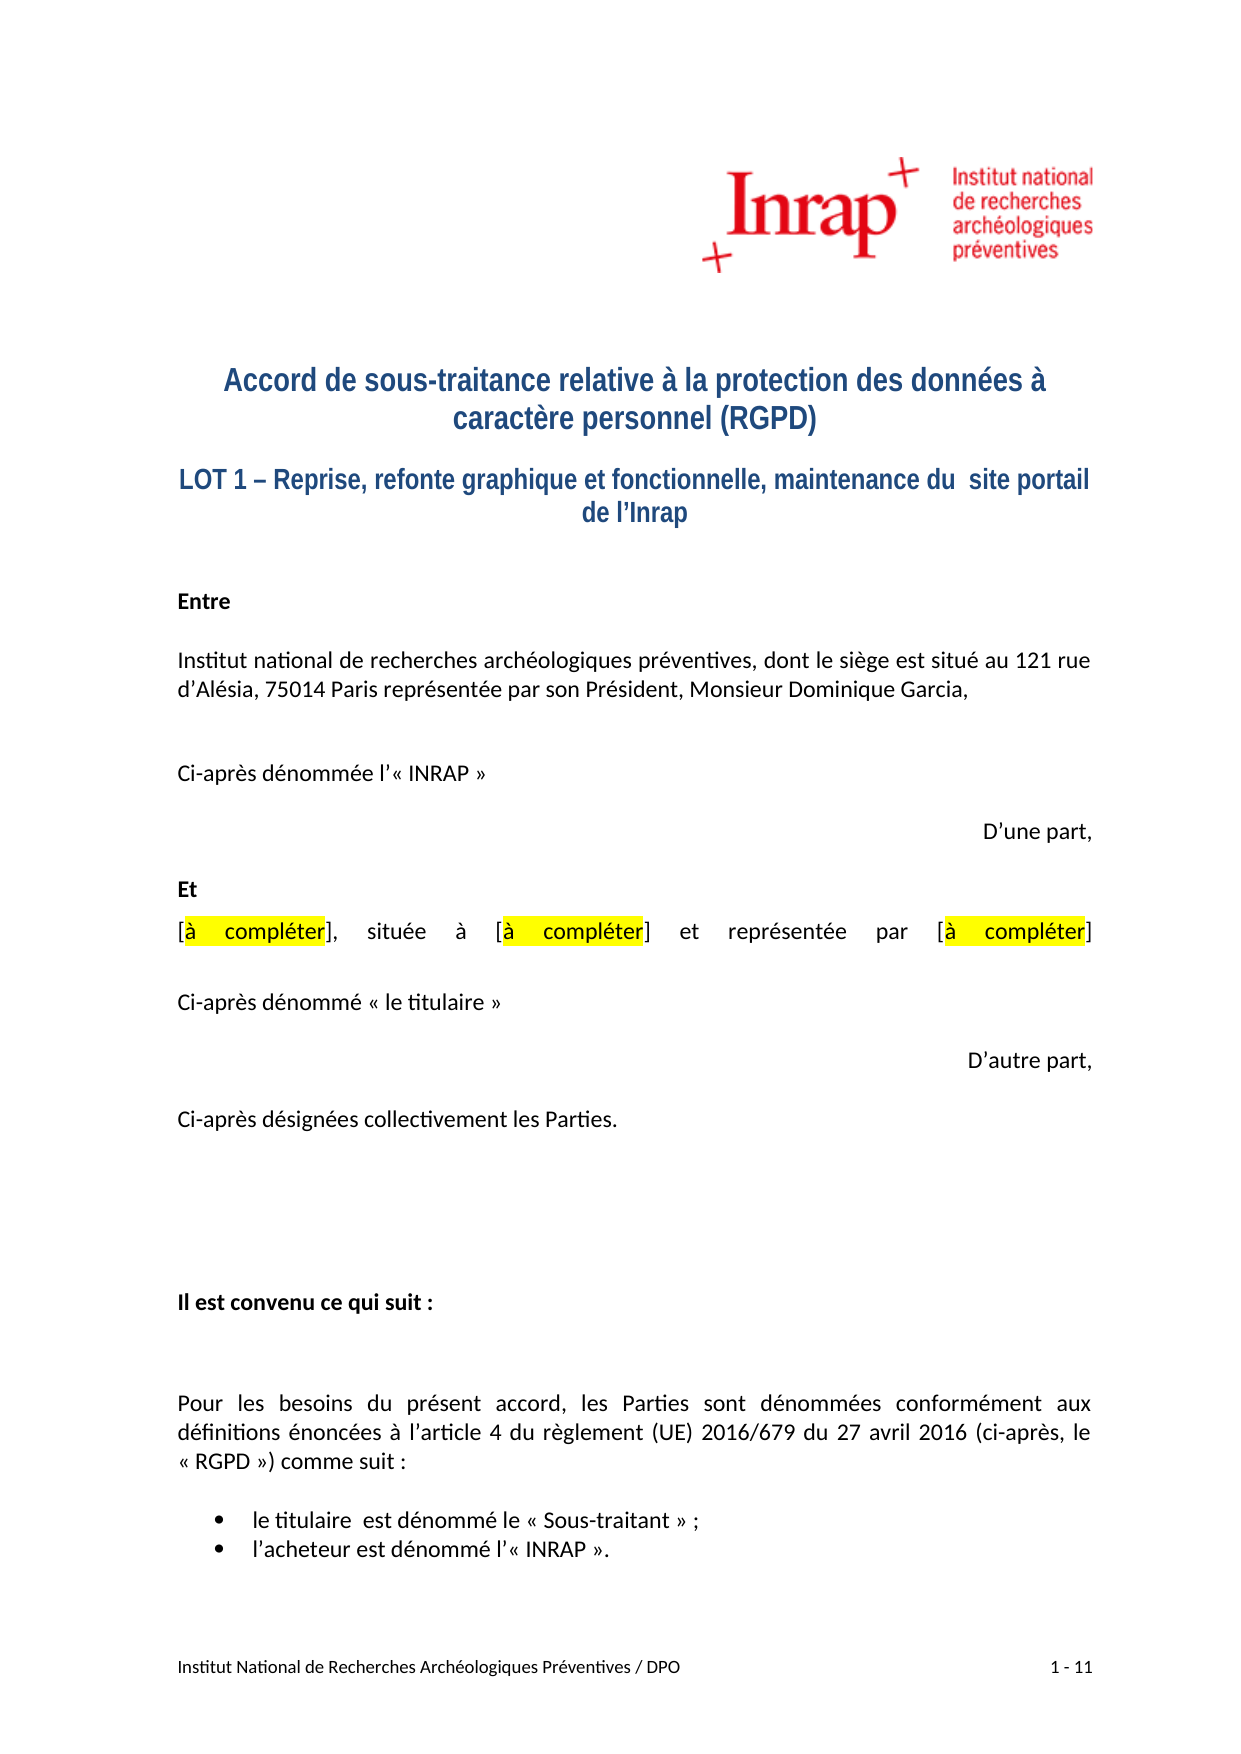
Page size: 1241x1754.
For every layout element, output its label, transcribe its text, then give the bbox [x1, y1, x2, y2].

text Ci-après dénommée l’« INRAP » [177, 758, 1092, 787]
text Institut national de recherches archéologiques préventives, dont le siège est situé au 121 rue d’Alésia, 75014 Paris représentée par son Président, Monsieur Dominique Garcia, [177, 645, 1092, 703]
text LOT 1 – Reprise, refonte graphique et fonctionnelle, maintenance du site portail de l’Inrap [177, 462, 1092, 529]
list le titulaire est dénommé le « Sous-traitant » ; [215, 1505, 1092, 1534]
list l’acheteur est dénommé l’« INRAP ». [215, 1534, 1092, 1563]
text Ci-après désignées collectivement les Parties. [177, 1104, 1092, 1133]
text Et [177, 874, 1092, 904]
text Entre [177, 586, 1092, 616]
text D’une part, [177, 816, 1092, 845]
text Il est convenu ce qui suit : [177, 1287, 1092, 1317]
text D’autre part, [177, 1045, 1092, 1074]
text Ci-après dénommé « le titulaire » [177, 987, 1092, 1016]
list Pour les besoins du présent accord, les Parties sont dénommées conformément aux définitions énoncées à l’article 4 du règlement (UE) 2016/679 du 27 avril 2016 (ci-après, le « RGPD ») comme suit : [177, 1388, 1092, 1476]
text [à compléter], située à [à compléter] et représentée par [à compléter] [177, 916, 1092, 974]
picture [702, 157, 1093, 273]
subtitle Accord de sous-traitance relative à la protection des données à caractère personnel (RGPD) [177, 360, 1092, 437]
